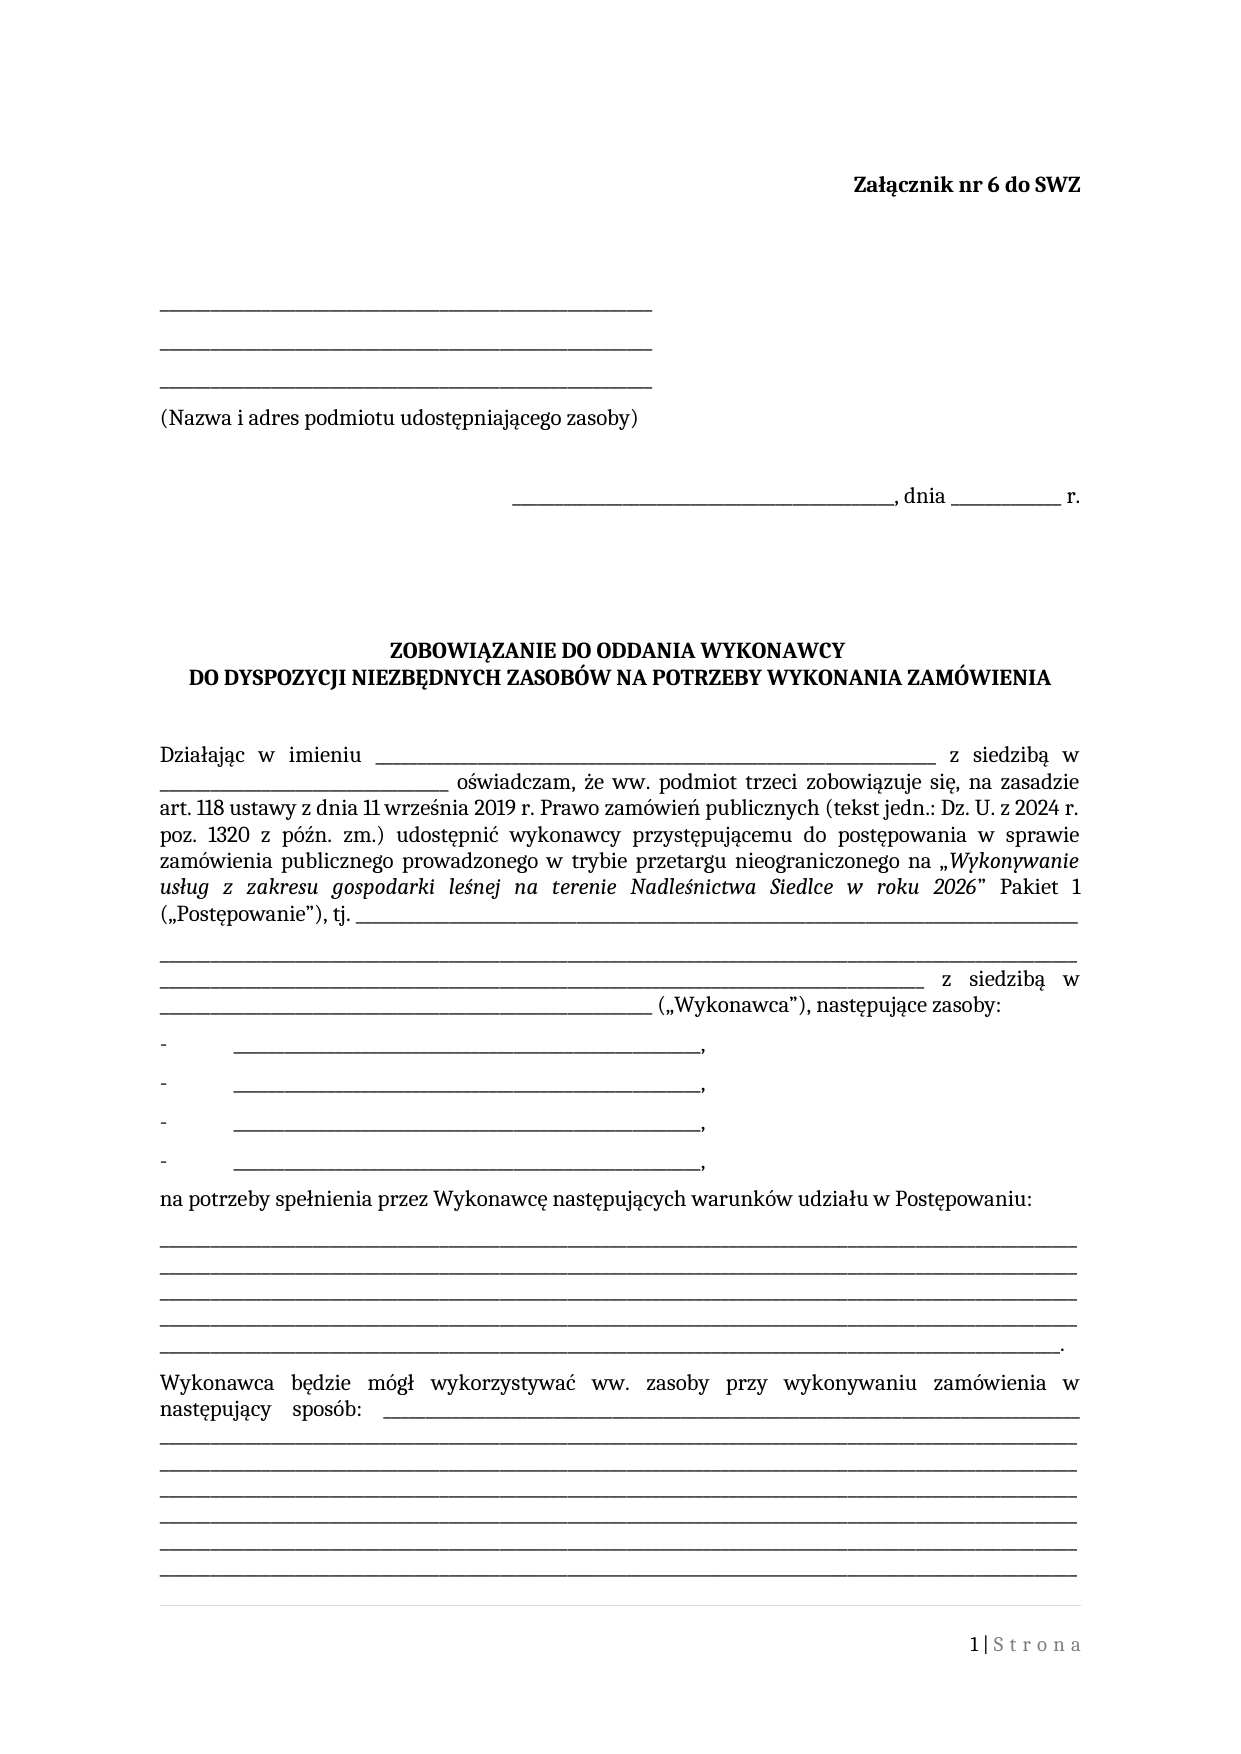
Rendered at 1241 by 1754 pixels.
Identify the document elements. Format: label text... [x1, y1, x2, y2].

text __________________________________________________________ [159, 327, 1081, 354]
text (Nazwa i adres podmiotu udostępniającego zasoby) [159, 405, 1081, 431]
text __________________________________________________________ [159, 366, 1081, 393]
text __________________________________________________________ [159, 288, 1081, 315]
text __________________________________________________________________________________________________________________________________________________________________________________________________________________________________________________________________________________________________________________________________________________________________________________________________________________________________________________________________________________________________________________________________________________________. [159, 1225, 1081, 1357]
text - _______________________________________________________, [159, 1108, 1081, 1135]
text na potrzeby spełnienia przez Wykonawcę następujących warunków udziału w Postępowaniu: [159, 1186, 1081, 1213]
text ZOBOWIĄZANIE DO ODDANIA WYKONAWCY DO DYSPOZYCJI NIEZBĘDNYCH ZASOBÓW NA POTRZEBY WYKONANIA ZAMÓWIENIA [159, 638, 1081, 691]
text - _______________________________________________________, [159, 1070, 1081, 1096]
text Działając w imieniu __________________________________________________________________ z siedzibą w __________________________________ oświadczam, że ww. podmiot trzeci zobowiązuje się, na zasadzie art. 118 ustawy z dnia 11 września 2019 r. Prawo zamówień publicznych (tekst jedn.: Dz. U. z 2024 r. poz. 1320 z późn. zm.) udostępnić wykonawcy przystępującemu do postępowania w sprawie zamówienia publicznego prowadzonego w trybie przetargu nieograniczonego na „Wykonywanie usług z zakresu gospodarki leśnej na terenie Nadleśnictwa Siedlce w roku 2026” Pakiet 1 („Postępowanie”), tj. _____________________________________________________________________________________ [159, 742, 1081, 927]
text _____________________________________________, dnia _____________ r. [159, 483, 1081, 509]
text - _______________________________________________________, [159, 1031, 1081, 1057]
text - _______________________________________________________, [159, 1147, 1081, 1174]
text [159, 1369, 1081, 1580]
text ______________________________________________________________________________________________________________________________________________________________________________________________________ z siedzibą w __________________________________________________________ („Wykonawca”), następujące zasoby: [159, 939, 1081, 1018]
text Załącznik nr 6 do SWZ [159, 172, 1081, 198]
